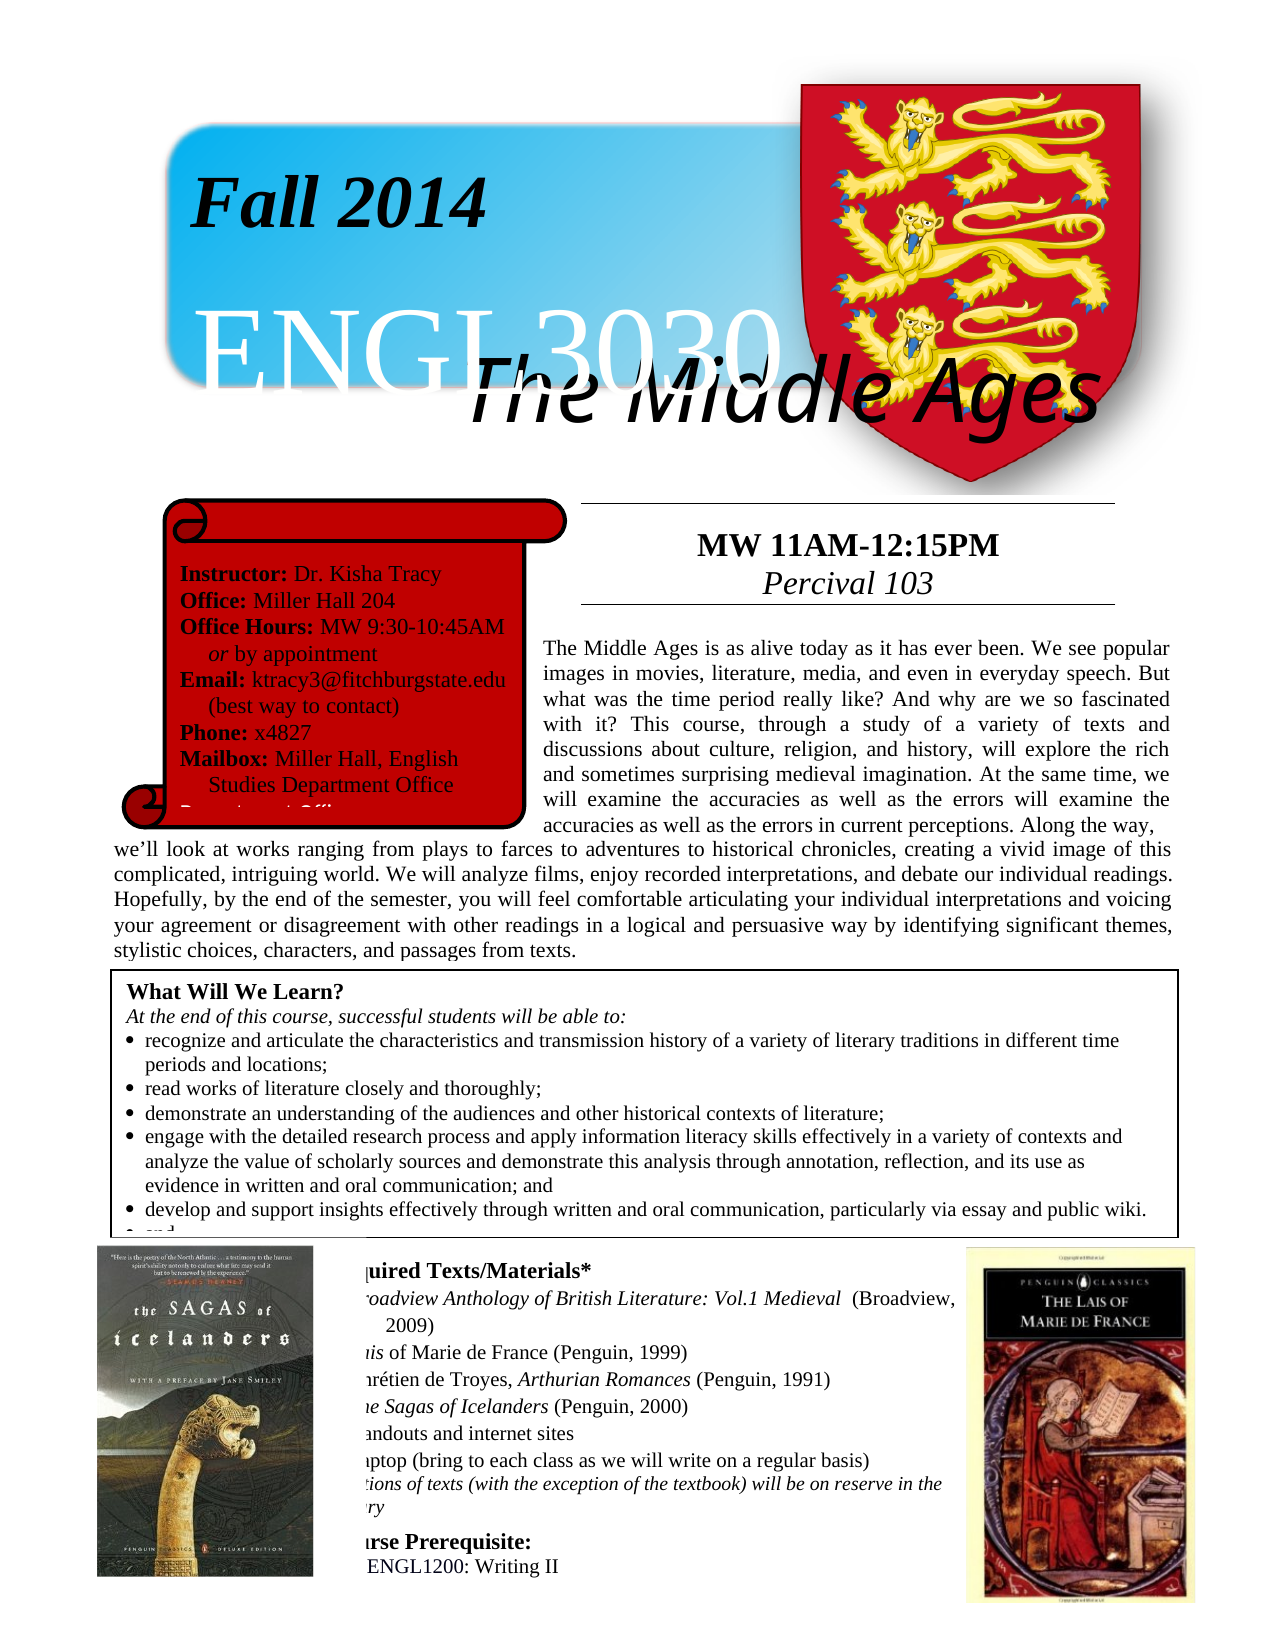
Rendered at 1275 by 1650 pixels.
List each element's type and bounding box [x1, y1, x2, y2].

picture [966, 1247, 1196, 1603]
picture [97, 1245, 314, 1577]
picture [800, 84, 1141, 482]
picture [800, 380, 811, 414]
